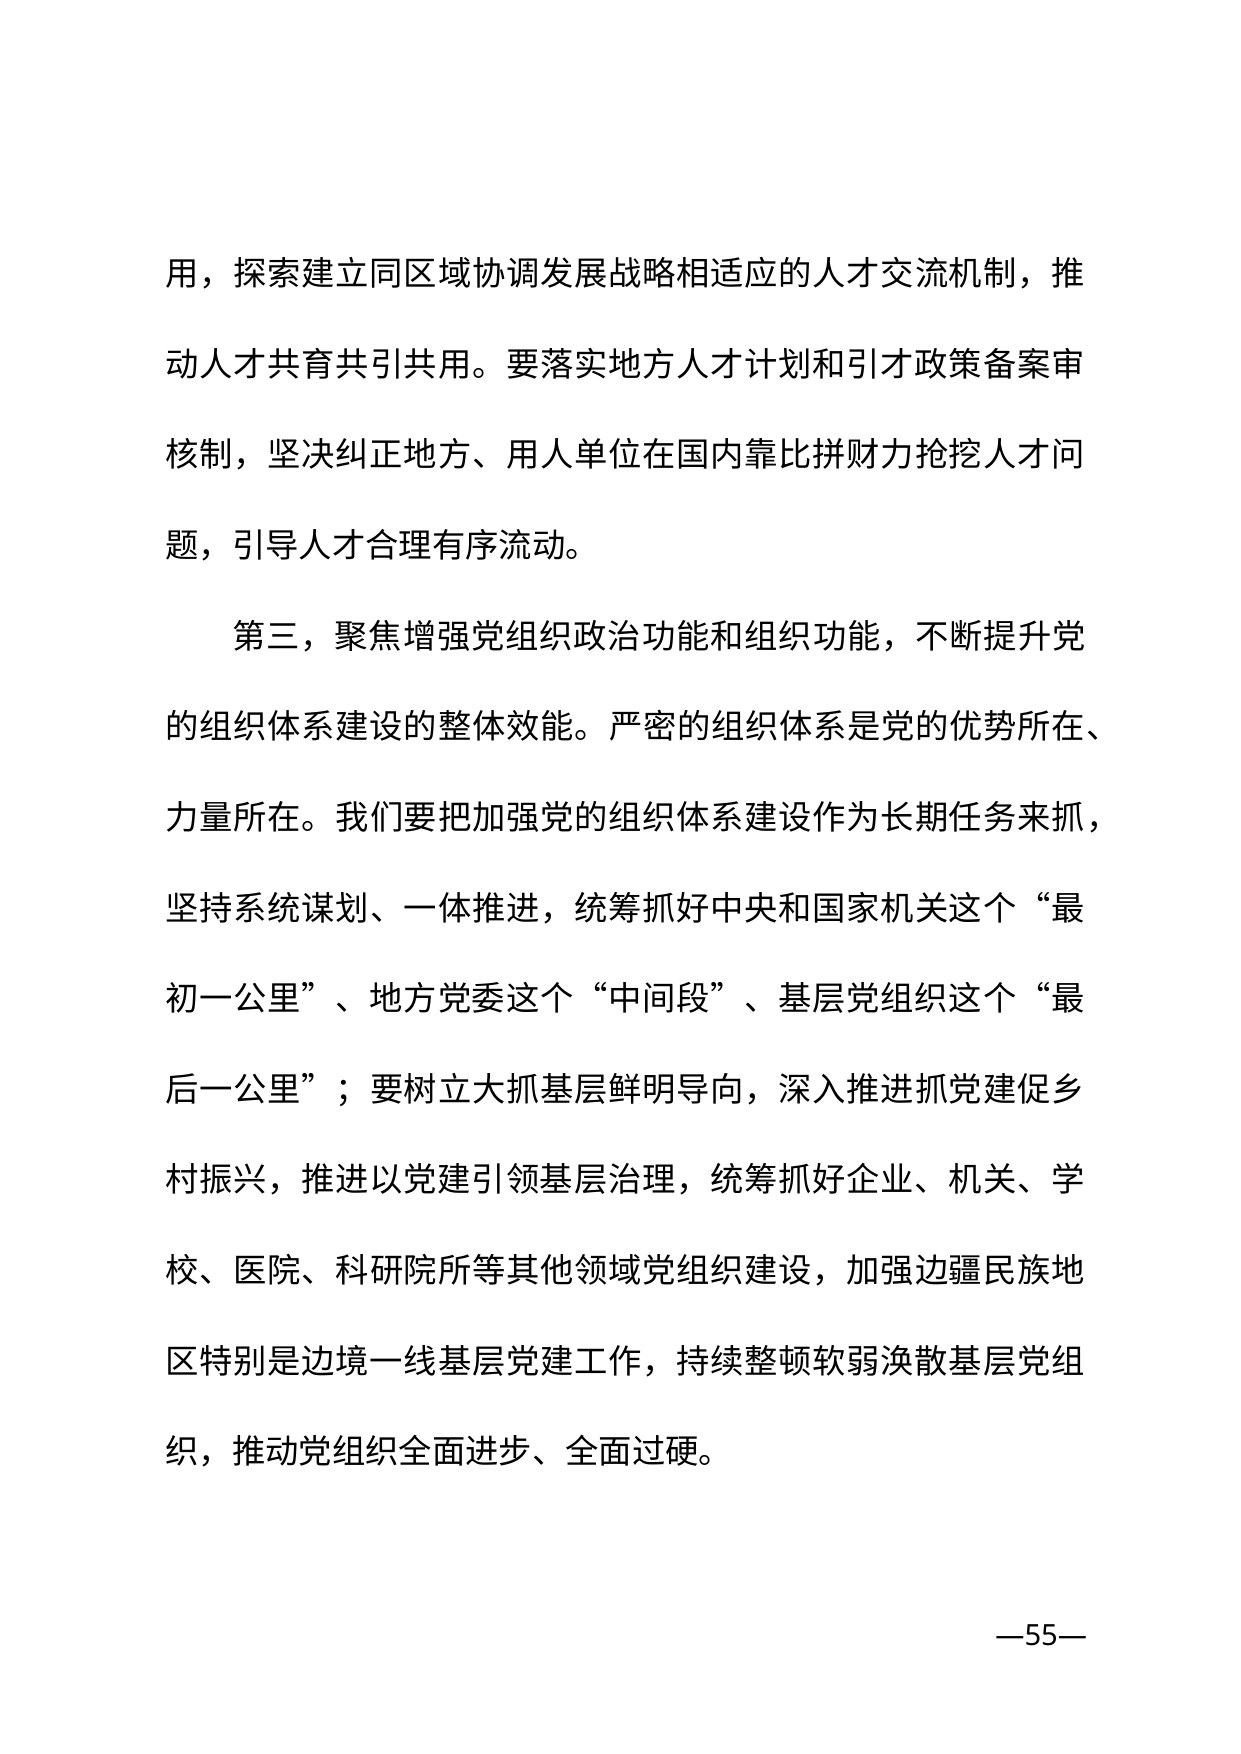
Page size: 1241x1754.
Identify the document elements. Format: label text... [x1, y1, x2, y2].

text 第三，聚焦增强党组织政治功能和组织功能，不断提升党的组织体系建设的整体效能。严密的组织体系是党的优势所在、力量所在。我们要把加强党的组织体系建设作为长期任务来抓，坚持系统谋划、一体推进，统筹抓好中央和国家机关这个“最初一公里”、地方党委这个“中间段”、基层党组织这个“最后一公里”；要树立大抓基层鲜明导向，深入推进抓党建促乡村振兴，推进以党建引领基层治理，统筹抓好企业、机关、学校、医院、科研院所等其他领域党组织建设，加强边疆民族地区特别是边境一线基层党建工作，持续整顿软弱涣散基层党组织，推动党组织全面进步、全面过硬。 [165, 588, 1087, 1494]
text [165, 226, 1087, 588]
